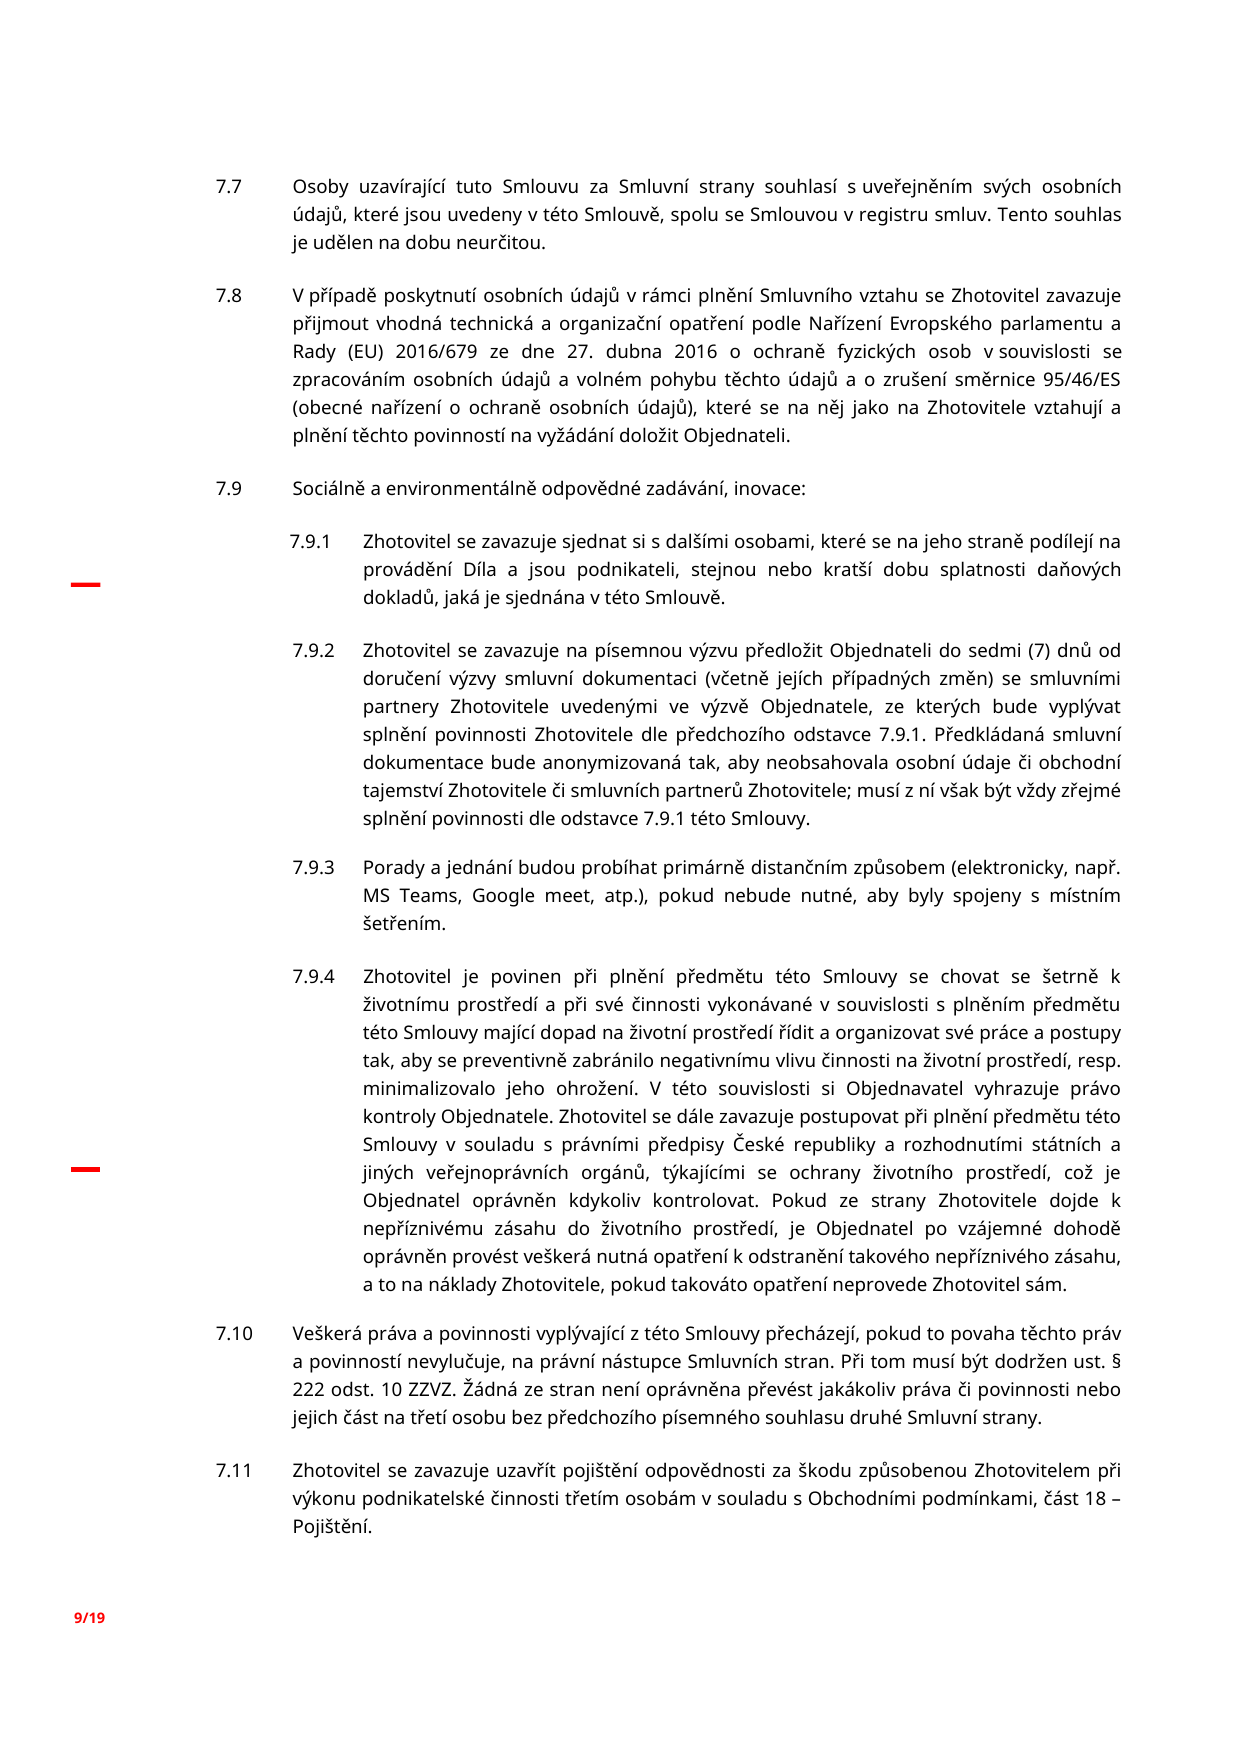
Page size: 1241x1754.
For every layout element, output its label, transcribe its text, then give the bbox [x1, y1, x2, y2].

text Veškerá práva a povinnosti vyplývající z této Smlouvy přecházejí, pokud to povaha těchto práv a povinností nevylučuje, na právní nástupce Smluvních stran. Při tom musí být dodržen ust. § 222 odst. 10 ZZVZ. Žádná ze stran není oprávněna převést jakákoliv práva či povinnosti nebo jejich část na třetí osobu bez předchozího písemného souhlasu druhé Smluvní strany. [216, 1321, 1122, 1430]
text Sociálně a environmentálně odpovědné zadávání, inovace: [216, 475, 1122, 501]
text Zhotovitel se zavazuje uzavřít pojištění odpovědnosti za škodu způsobenou Zhotovitelem při výkonu podnikatelské činnosti třetím osobám v souladu s Obchodními podmínkami, část 18 – Pojištění. [216, 1458, 1122, 1539]
list 7.9.3 Porady a jednání budou probíhat primárně distančním způsobem (elektronicky, např. MS Teams, Google meet, atp.), pokud nebude nutné, aby byly spojeny s místním šetřením. [292, 854, 1122, 936]
list 7.9.2 Zhotovitel se zavazuje na písemnou výzvu předložit Objednateli do sedmi (7) dnů od doručení výzvy smluvní dokumentaci (včetně jejích případných změn) se smluvními partnery Zhotovitele uvedenými ve výzvě Objednatele, ze kterých bude vyplývat splnění povinnosti Zhotovitele dle předchozího odstavce 7.9.1. Předkládaná smluvní dokumentace bude anonymizovaná tak, aby neobsahovala osobní údaje či obchodní tajemství Zhotovitele či smluvních partnerů Zhotovitele; musí z ní však být vždy zřejmé splnění povinnosti dle odstavce 7.9.1 této Smlouvy. [292, 637, 1122, 831]
list 7.9.1 Zhotovitel se zavazuje sjednat si s dalšími osobami, které se na jeho straně podílejí na provádění Díla a jsou podnikateli, stejnou nebo kratší dobu splatnosti daňových dokladů, jaká je sjednána v této Smlouvě. [289, 528, 1122, 610]
text V případě poskytnutí osobních údajů v rámci plnění Smluvního vztahu se Zhotovitel zavazuje přijmout vhodná technická a organizační opatření podle Nařízení Evropského parlamentu a Rady (EU) 2016/679 ze dne 27. dubna 2016 o ochraně fyzických osob v souvislosti se zpracováním osobních údajů a volném pohybu těchto údajů a o zrušení směrnice 95/46/ES (obecné nařízení o ochraně osobních údajů), které se na něj jako na Zhotovitele vztahují a plnění těchto povinností na vyžádání doložit Objednateli. [216, 282, 1122, 448]
list 7.9.4 Zhotovitel je povinen při plnění předmětu této Smlouvy se chovat se šetrně k životnímu prostředí a při své činnosti vykonávané v souvislosti s plněním předmětu této Smlouvy mající dopad na životní prostředí řídit a organizovat své práce a postupy tak, aby se preventivně zabránilo negativnímu vlivu činnosti na životní prostředí, resp. minimalizovalo jeho ohrožení. V této souvislosti si Objednavatel vyhrazuje právo kontroly Objednatele. Zhotovitel se dále zavazuje postupovat při plnění předmětu této Smlouvy v souladu s právními předpisy České republiky a rozhodnutími státních a jiných veřejnoprávních orgánů, týkajícími se ochrany životního prostředí, což je Objednatel oprávněn kdykoliv kontrolovat. Pokud ze strany Zhotovitele dojde k nepříznivému zásahu do životního prostředí, je Objednatel po vzájemné dohodě oprávněn provést veškerá nutná opatření k odstranění takového nepříznivého zásahu, a to na náklady Zhotovitele, pokud takováto opatření neprovede Zhotovitel sám. [292, 963, 1122, 1297]
text Osoby uzavírající tuto Smlouvu za Smluvní strany souhlasí s uveřejněním svých osobních údajů, které jsou uvedeny v této Smlouvě, spolu se Smlouvou v registru smluv. Tento souhlas je udělen na dobu neurčitou. [216, 173, 1122, 255]
